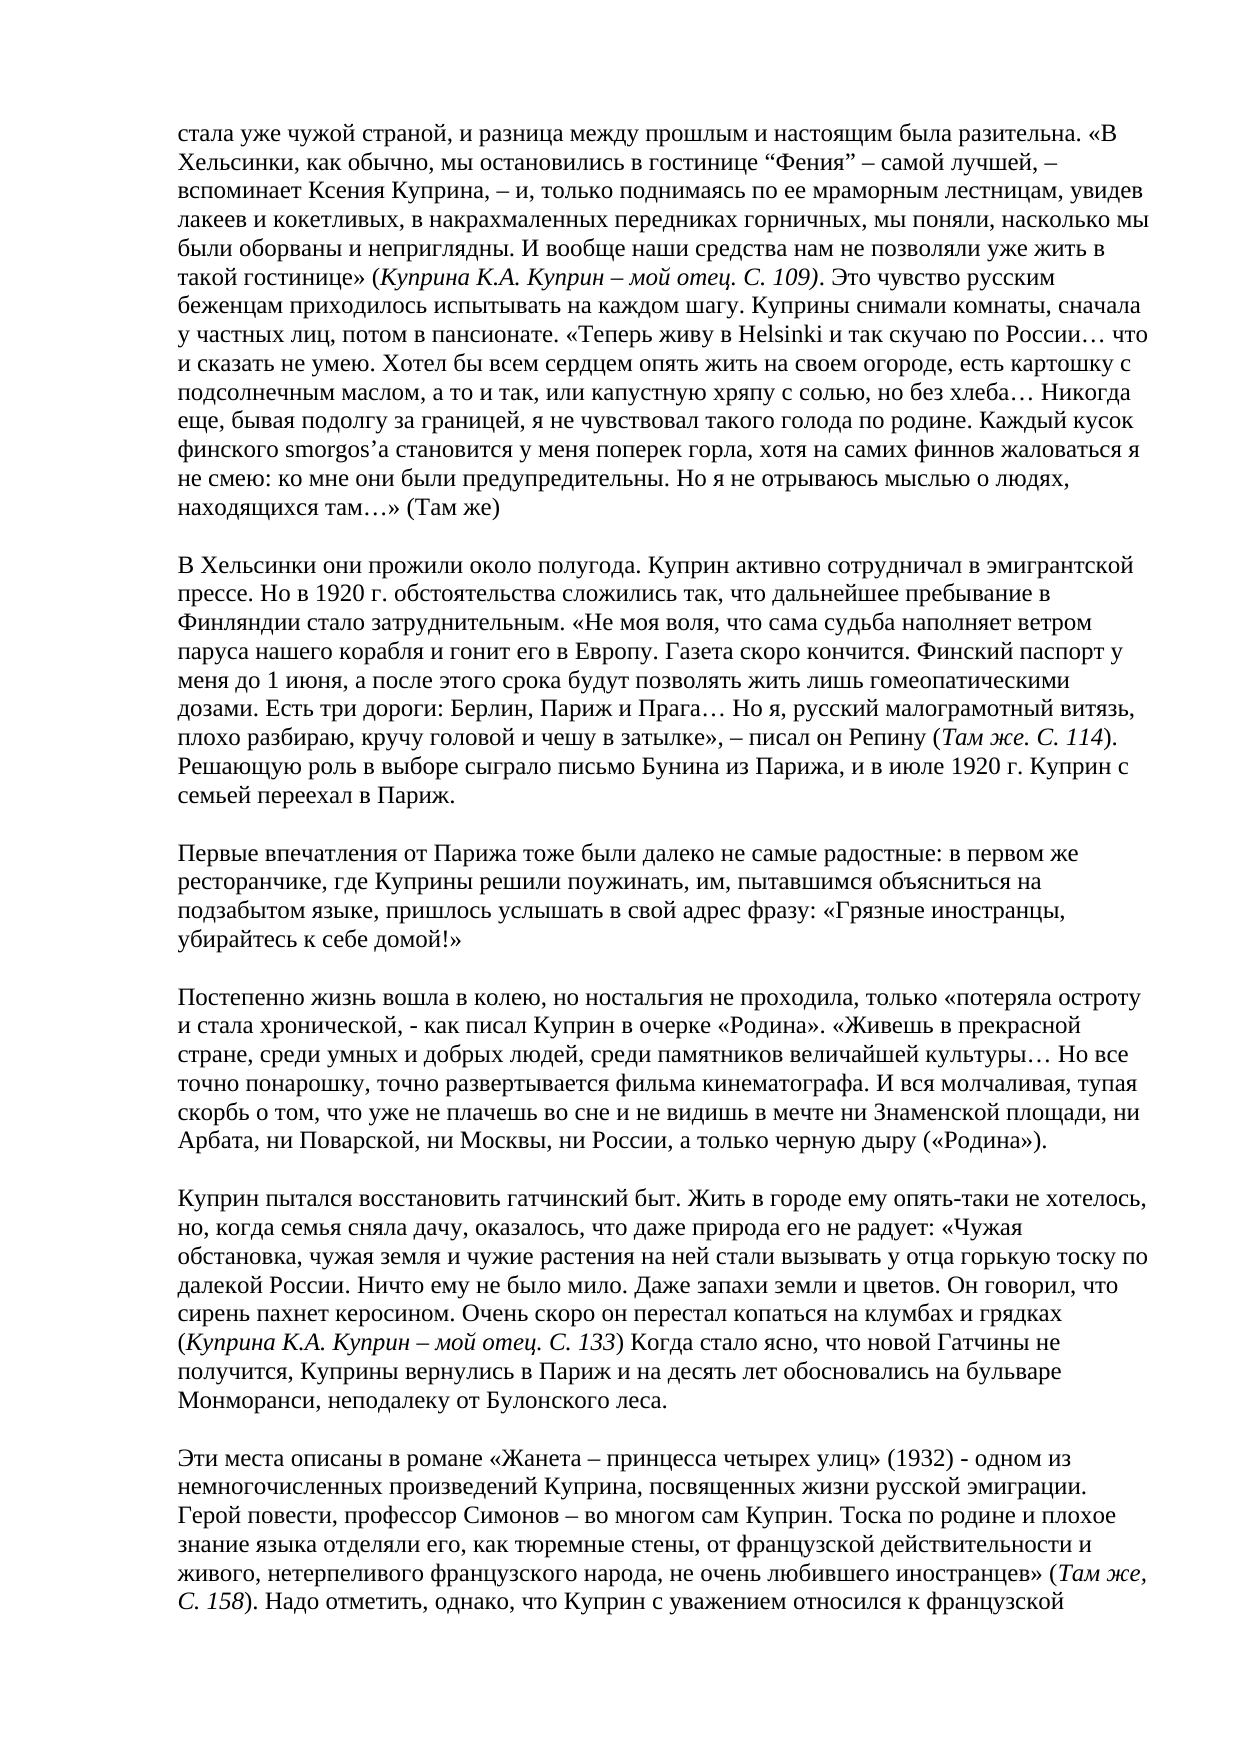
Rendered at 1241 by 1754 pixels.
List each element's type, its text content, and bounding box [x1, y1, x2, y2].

text Куприн пытался восстановить гатчинский быт. Жить в городе ему опять-таки не хотелось, но, когда семья сняла дачу, оказалось, что даже природа его не радует: «Чужая обстановка, чужая земля и чужие растения на ней стали вызывать у отца горькую тоску по далекой России. Ничто ему не было мило. Даже запахи земли и цветов. Он говорил, что сирень пахнет керосином. Очень скоро он перестал копаться на клумбах и грядках (Куприна К.А. Куприн – мой отец. С. 133) Когда стало ясно, что новой Гатчины не получится, Куприны вернулись в Париж и на десять лет обосновались на бульваре Монморанси, неподалеку от Булонского леса. [177, 1183, 1152, 1413]
text В Хельсинки они прожили около полугода. Куприн активно сотрудничал в эмигрантской прессе. Но в 1920 г. обстоятельства сложились так, что дальнейшее пребывание в Финляндии стало затруднительным. «Не моя воля, что сама судьба наполняет ветром паруса нашего корабля и гонит его в Европу. Газета скоро кончится. Финский паспорт у меня до 1 июня, а после этого срока будут позволять жить лишь гомеопатическими дозами. Есть три дороги: Берлин, Париж и Прага… Но я, русский малограмотный витязь, плохо разбираю, кручу головой и чешу в затылке», – писал он Репину (Там же. С. 114). Решающую роль в выборе сыграло письмо Бунина из Парижа, и в июле 1920 г. Куприн с семьей переехал в Париж. [177, 550, 1152, 808]
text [177, 118, 1152, 521]
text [177, 1443, 1152, 1615]
text Первые впечатления от Парижа тоже были далеко не самые радостные: в первом же ресторанчике, где Куприны решили поужинать, им, пытавшимся объясниться на подзабытом языке, пришлось услышать в свой адрес фразу: «Грязные иностранцы, убирайтесь к себе домой!» [177, 838, 1152, 953]
text Постепенно жизнь вошла в колею, но ностальгия не проходила, только «потеряла остроту и стала хронической, - как писал Куприн в очерке «Родина». «Живешь в прекрасной стране, среди умных и добрых людей, среди памятников величайшей культуры… Но все точно понарошку, точно развертывается фильма кинематографа. И вся молчаливая, тупая скорбь о том, что уже не плачешь во сне и не видишь в мечте ни Знаменской площади, ни Арбата, ни Поварской, ни Москвы, ни России, а только черную дыру («Родина»). [177, 982, 1152, 1154]
